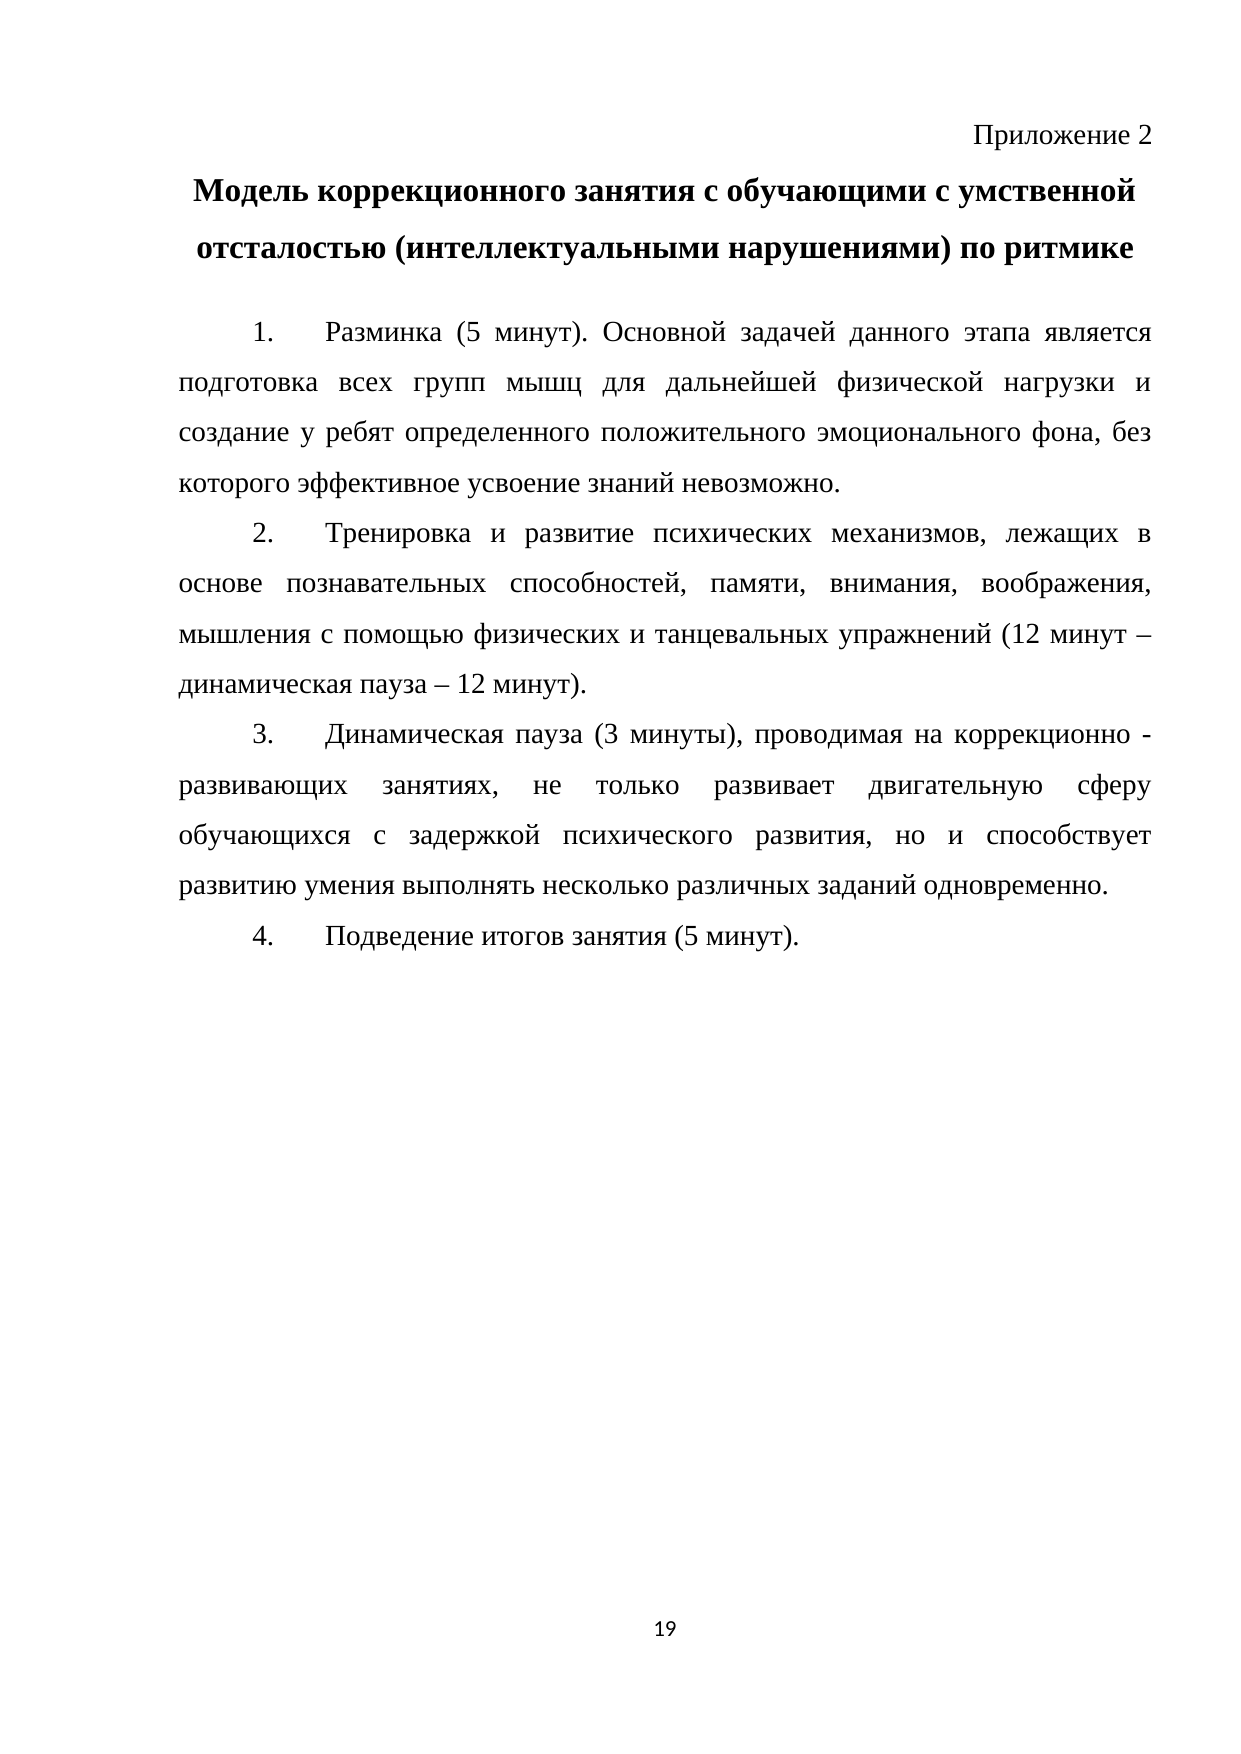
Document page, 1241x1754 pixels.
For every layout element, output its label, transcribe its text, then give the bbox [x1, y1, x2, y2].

list Тренировка и развитие психических механизмов, лежащих в основе познавательных способностей, памяти, внимания, воображения, мышления с помощью физических и танцевальных упражнений (12 минут – динамическая пауза – 12 минут). [178, 515, 1152, 700]
list Разминка (5 минут). Основной задачей данного этапа является подготовка всех групп мышц для дальнейшей физической нагрузки и создание у ребят определенного положительного эмоционального фона, без которого эффективное усвоение знаний невозможно. [178, 314, 1152, 498]
list Подведение итогов занятия (5 минут). [178, 918, 1152, 951]
list Динамическая пауза (3 минуты), проводимая на коррекционно - развивающих занятиях, не только развивает двигательную сферу обучающихся с задержкой психического развития, но и способствует развитию умения выполнять несколько различных заданий одновременно. [178, 716, 1152, 901]
subtitle Модель коррекционного занятия с обучающими с умственной отсталостью (интеллектуальными нарушениями) по ритмике [177, 170, 1152, 266]
text Приложение 2 [177, 117, 1152, 151]
